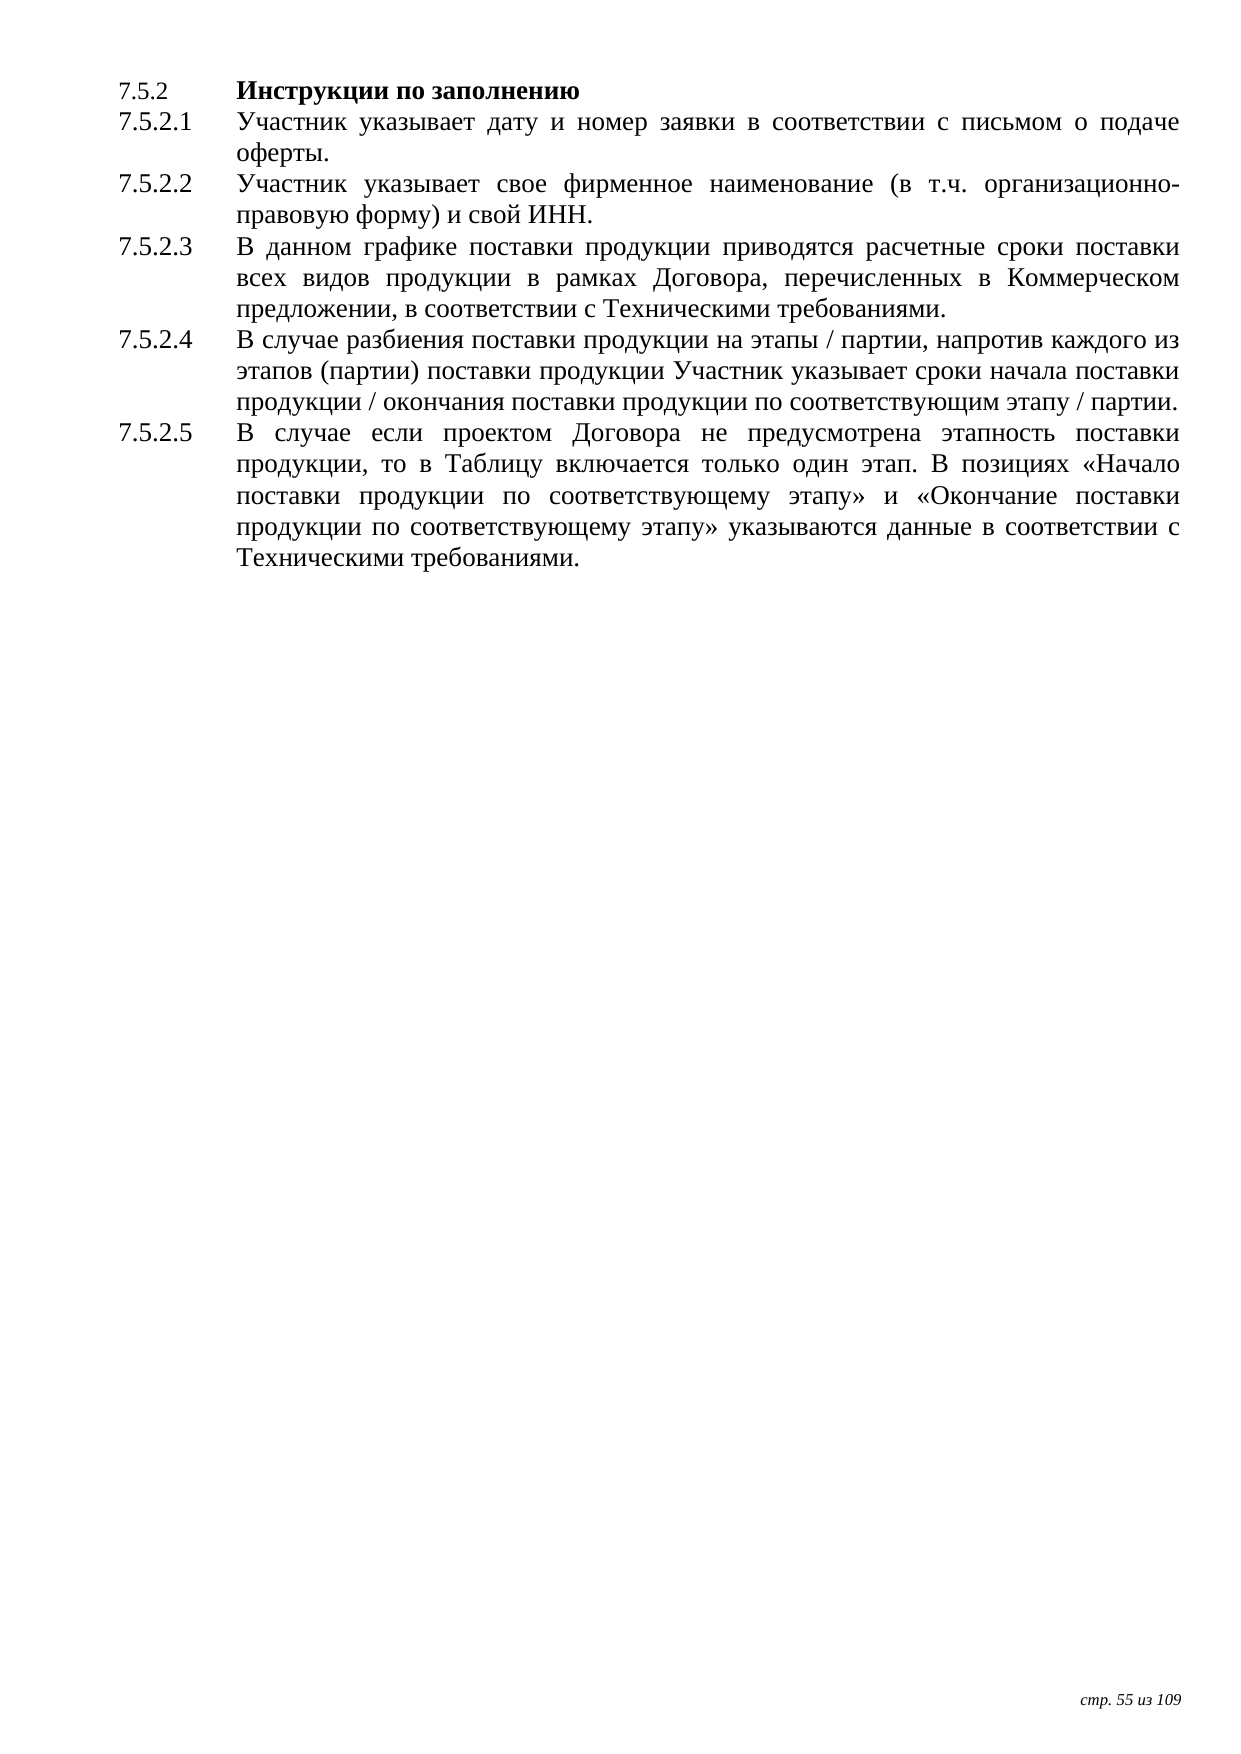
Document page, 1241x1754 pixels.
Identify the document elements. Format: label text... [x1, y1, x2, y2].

text Участник указывает дату и номер заявки в соответствии с письмом о подаче оферты. [118, 105, 1181, 167]
text Инструкции по заполнению [118, 74, 1181, 105]
text В случае если проектом Договора не предусмотрена этапность поставки продукции, то в Таблицу включается только один этап. В позициях «Начало поставки продукции по соответствующему этапу» и «Окончание поставки продукции по соответствующему этапу» указываются данные в соответствии с Техническими требованиями. [118, 416, 1181, 572]
text В данном графике поставки продукции приводятся расчетные сроки поставки всех видов продукции в рамках Договора, перечисленных в Коммерческом предложении, в соответствии с Техническими требованиями. [118, 229, 1181, 323]
text В случае разбиения поставки продукции на этапы / партии, напротив каждого из этапов (партии) поставки продукции Участник указывает сроки начала поставки продукции / окончания поставки продукции по соответствующим этапу / партии. [118, 323, 1181, 416]
text Участник указывает свое фирменное наименование (в т.ч. организационно-правовую форму) и свой ИНН. [118, 167, 1181, 229]
